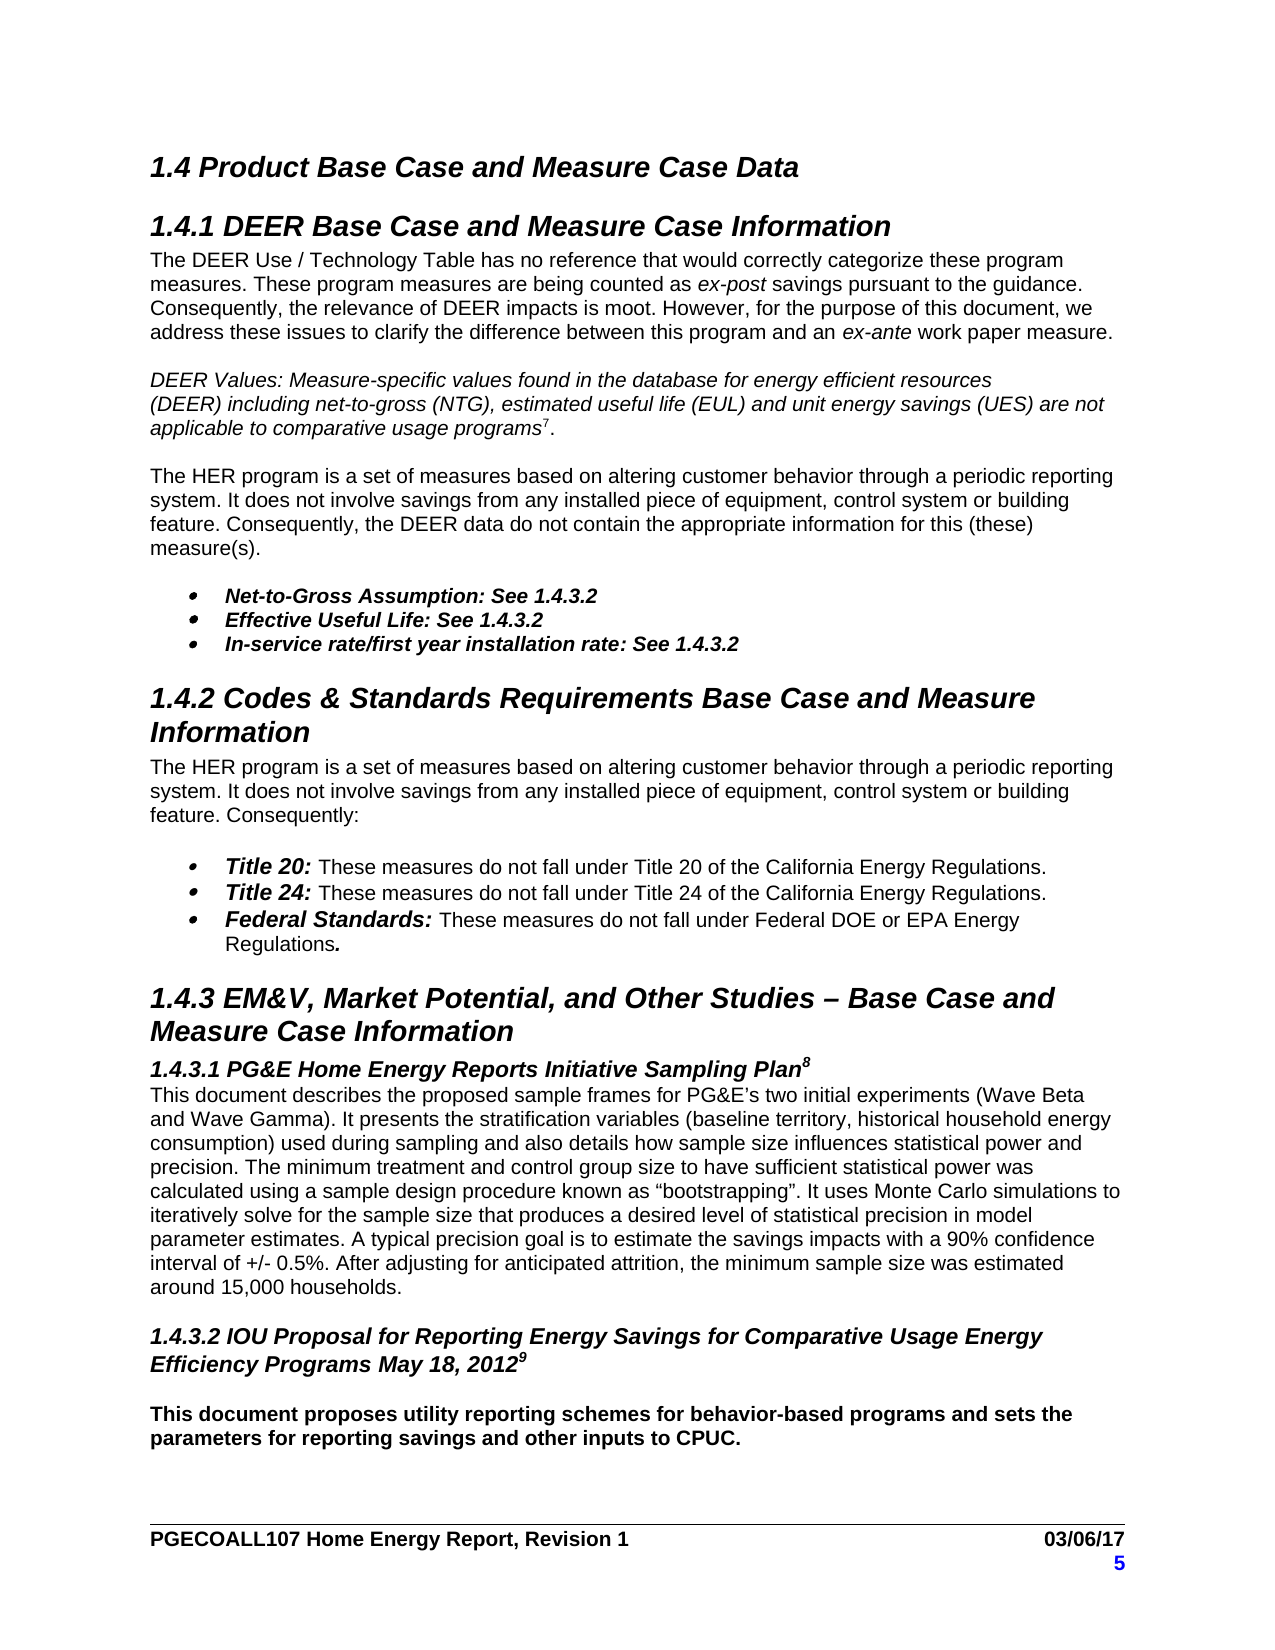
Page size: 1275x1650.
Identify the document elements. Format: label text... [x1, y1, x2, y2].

text (DEER) including net-to-gross (NTG), estimated useful life (EUL) and unit energy savings (UES) are not applicable to comparative usage programs. [150, 392, 1125, 440]
list Title 24: These measures do not fall under Title 24 of the California Energy Regulations. [187, 879, 1125, 906]
list In-service rate/first year installation rate: See 1.4.3.2 [187, 632, 1125, 656]
list Title 20: These measures do not fall under Title 20 of the California Energy Regulations. [187, 853, 1125, 879]
subtitle 1.4 Product Base Case and Measure Case Data [150, 150, 1125, 183]
text 1.4.3.2 IOU Proposal for Reporting Energy Savings for Comparative Usage Energy Efficiency Programs May 18, 2012 [150, 1323, 1125, 1378]
list Federal Standards: These measures do not fall under Federal DOE or EPA Energy Regulations. [187, 906, 1125, 956]
text DEER Values: Measure-specific values found in the database for energy efficient resources [150, 368, 1125, 392]
list Net-to-Gross Assumption: See 1.4.3.2 [187, 584, 1125, 608]
text The HER program is a set of measures based on altering customer behavior through a periodic reporting system. It does not involve savings from any installed piece of equipment, control system or building feature. Consequently: [150, 755, 1125, 827]
text This document describes the proposed sample frames for PG&E’s two initial experiments (Wave Beta and Wave Gamma). It presents the stratification variables (baseline territory, historical household energy consumption) used during sampling and also details how sample size influences statistical power and precision. The minimum treatment and control group size to have sufficient statistical power was calculated using a sample design procedure known as “bootstrapping”. It uses Monte Carlo simulations to iteratively solve for the sample size that produces a desired level of statistical precision in model parameter estimates. A typical precision goal is to estimate the savings impacts with a 90% confidence interval of +/- 0.5%. After adjusting for anticipated attrition, the minimum sample size was estimated around 15,000 households. [150, 1083, 1125, 1299]
subtitle 1.4.3 EM&V, Market Potential, and Other Studies – Base Case and Measure Case Information [150, 981, 1125, 1048]
subtitle 1.4.2 Codes & Standards Requirements Base Case and Measure Information [150, 681, 1125, 748]
text The DEER Use / Technology Table has no reference that would correctly categorize these program measures. These program measures are being counted as ex-post savings pursuant to the guidance. Consequently, the relevance of DEER impacts is moot. However, for the purpose of this document, we address these issues to clarify the difference between this program and an ex-ante work paper measure. [150, 248, 1125, 344]
text 1.4.3.1 PG&E Home Energy Reports Initiative Sampling Plan [150, 1054, 1125, 1083]
text The HER program is a set of measures based on altering customer behavior through a periodic reporting system. It does not involve savings from any installed piece of equipment, control system or building feature. Consequently, the DEER data do not contain the appropriate information for this (these) measure(s). [150, 464, 1125, 560]
subtitle 1.4.1 DEER Base Case and Measure Case Information [150, 208, 1125, 242]
list Effective Useful Life: See 1.4.3.2 [187, 608, 1125, 632]
text This document proposes utility reporting schemes for behavior-based programs and sets the parameters for reporting savings and other inputs to CPUC. [150, 1402, 1125, 1449]
